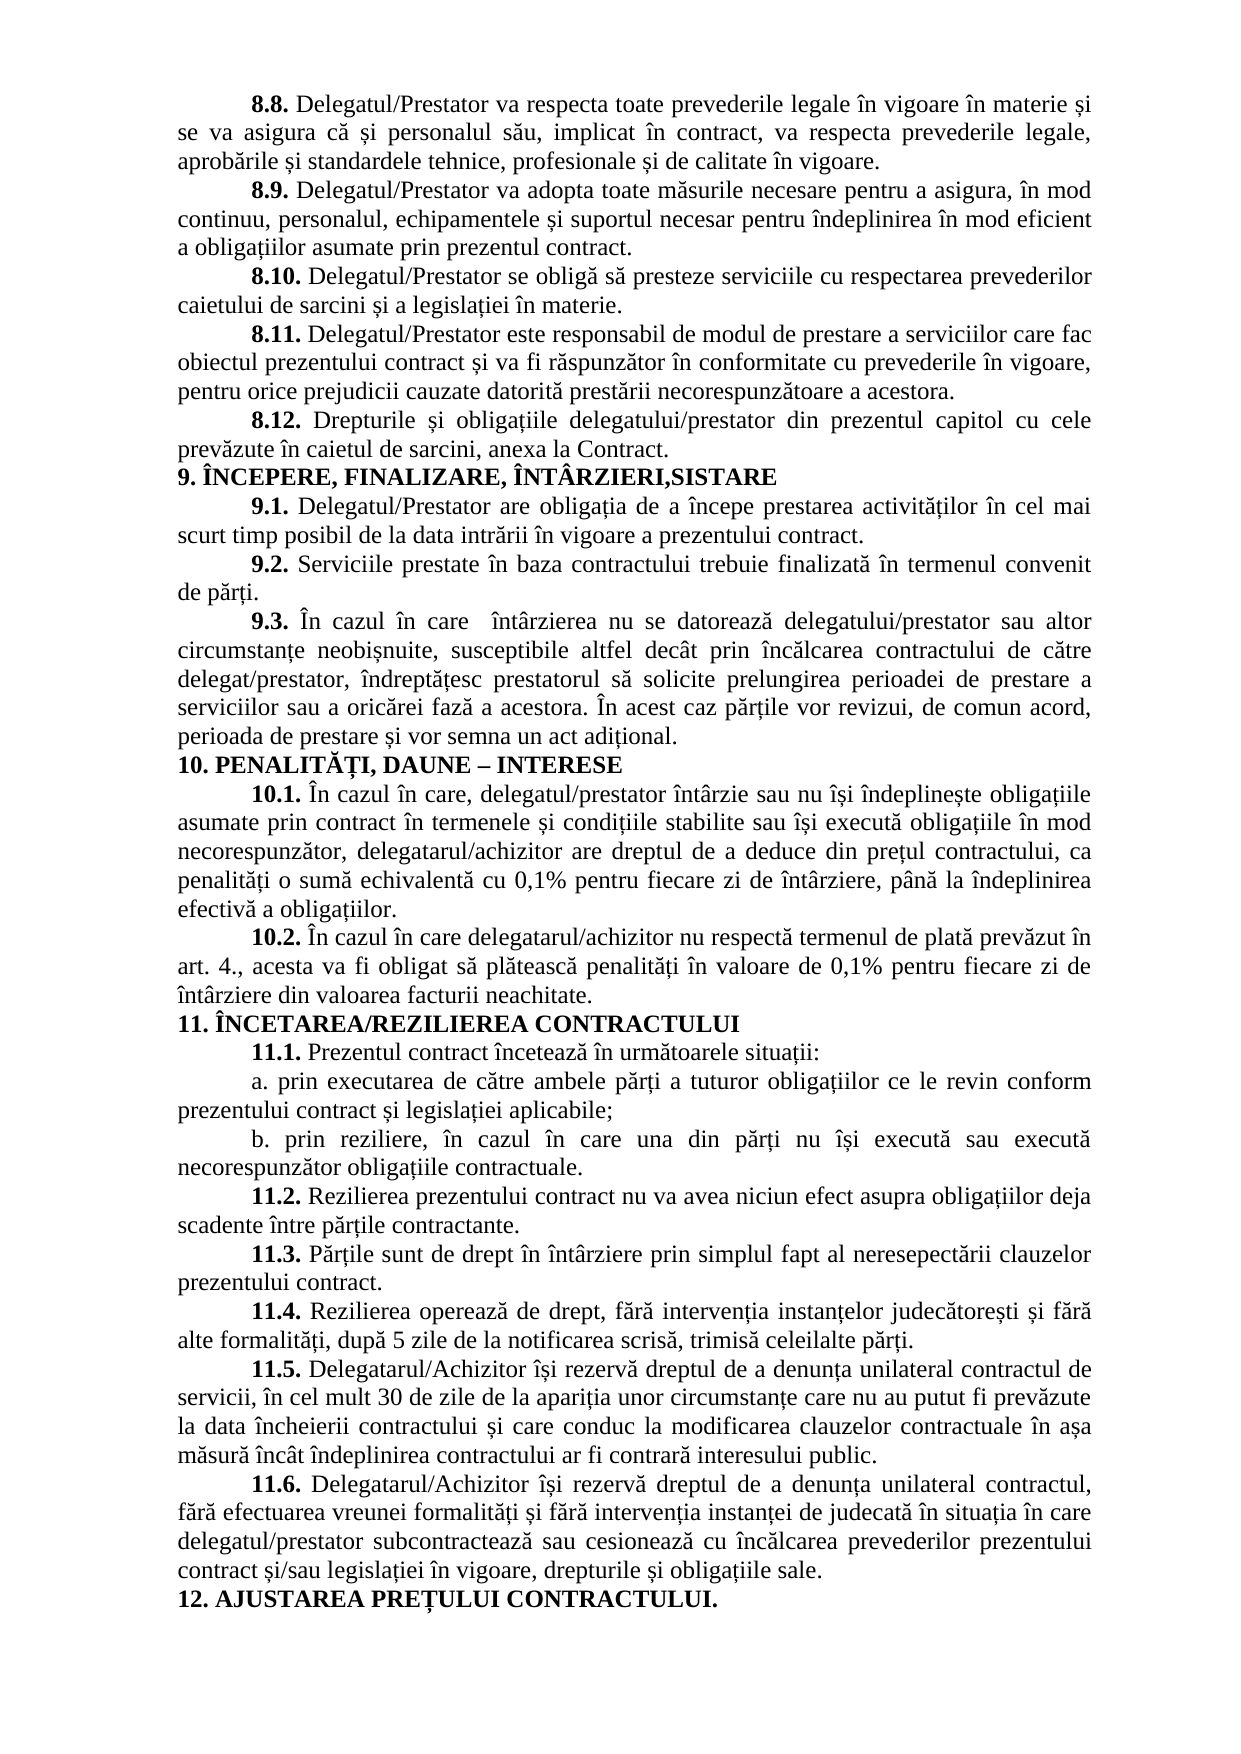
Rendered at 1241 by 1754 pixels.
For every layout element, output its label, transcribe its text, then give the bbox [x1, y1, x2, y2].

text 9. ÎNCEPERE, FINALIZARE, ÎNTÂRZIERI,SISTARE [177, 462, 1092, 491]
text 12. AJUSTAREA PREȚULUI CONTRACTULUI. [177, 1584, 1092, 1612]
text 11.1. Prezentul contract încetează în următoarele situații: [177, 1037, 1092, 1066]
text 11.5. Delegatarul/Achizitor își rezervă dreptul de a denunța unilateral contractul de servicii, în cel mult 30 de zile de la apariția unor circumstanțe care nu au putut fi prevăzute la data încheierii contractului și care conduc la modificarea clauzelor contractuale în așa măsură încât îndeplinirea contractului ar fi contrară interesului public. [177, 1354, 1092, 1469]
text 8.8. Delegatul/Prestator va respecta toate prevederile legale în vigoare în materie și se va asigura că și personalul său, implicat în contract, va respecta prevederile legale, aprobările și standardele tehnice, profesionale și de calitate în vigoare. [177, 89, 1092, 175]
text 11.2. Rezilierea prezentului contract nu va avea niciun efect asupra obligațiilor deja scadente între părțile contractante. [177, 1181, 1092, 1239]
text a. prin executarea de către ambele părți a tuturor obligațiilor ce le revin conform prezentului contract și legislației aplicabile; [177, 1066, 1092, 1124]
text 11.6. Delegatarul/Achizitor își rezervă dreptul de a denunța unilateral contractul, fără efectuarea vreunei formalități și fără intervenția instanței de judecată în situația în care delegatul/prestator subcontractează sau cesionează cu încălcarea prevederilor prezentului contract și/sau legislației în vigoare, drepturile și obligațiile sale. [177, 1469, 1092, 1584]
text 8.10. Delegatul/Prestator se obligă să presteze serviciile cu respectarea prevederilor caietului de sarcini și a legislației în materie. [177, 261, 1092, 319]
text 10.1. În cazul în care, delegatul/prestator întârzie sau nu își îndeplinește obligațiile asumate prin contract în termenele și condițiile stabilite sau își execută obligațiile în mod necorespunzător, delegatarul/achizitor are dreptul de a deduce din prețul contractului, ca penalități o sumă echivalentă cu 0,1% pentru fiecare zi de întârziere, până la îndeplinirea efectivă a obligațiilor. [177, 779, 1092, 922]
text 8.11. Delegatul/Prestator este responsabil de modul de prestare a serviciilor care fac obiectul prezentului contract și va fi răspunzător în conformitate cu prevederile în vigoare, pentru orice prejudicii cauzate datorită prestării necorespunzătoare a acestora. [177, 319, 1092, 405]
text b. prin reziliere, în cazul în care una din părți nu își execută sau execută necorespunzător obligațiile contractuale. [177, 1124, 1092, 1181]
text 8.12. Drepturile și obligațiile delegatului/prestator din prezentul capitol cu cele prevăzute în caietul de sarcini, anexa la Contract. [177, 405, 1092, 462]
text 9.3. În cazul în care întârzierea nu se datorează delegatului/prestator sau altor circumstanțe neobișnuite, susceptibile altfel decât prin încălcarea contractului de către delegat/prestator, îndreptățesc prestatorul să solicite prelungirea perioadei de prestare a serviciilor sau a oricărei fază a acestora. În acest caz părțile vor revizui, de comun acord, perioada de prestare și vor semna un act adițional. [177, 606, 1092, 750]
text 10. PENALITĂȚI, DAUNE – INTERESE [177, 750, 1092, 779]
text 11. ÎNCETAREA/REZILIEREA CONTRACTULUI [177, 1009, 1092, 1037]
text 10.2. În cazul în care delegatarul/achizitor nu respectă termenul de plată prevăzut în art. 4., acesta va fi obligat să plătească penalități în valoare de 0,1% pentru fiecare zi de întârziere din valoarea facturii neachitate. [177, 922, 1092, 1009]
text 8.9. Delegatul/Prestator va adopta toate măsurile necesare pentru a asigura, în mod continuu, personalul, echipamentele și suportul necesar pentru îndeplinirea în mod eficient a obligațiilor asumate prin prezentul contract. [177, 175, 1092, 261]
text 9.1. Delegatul/Prestator are obligația de a începe prestarea activităților în cel mai scurt timp posibil de la data intrării în vigoare a prezentului contract. [177, 491, 1092, 549]
text 11.4. Rezilierea operează de drept, fără intervenția instanțelor judecătorești și fără alte formalități, după 5 zile de la notificarea scrisă, trimisă celeilalte părți. [177, 1296, 1092, 1354]
text 9.2. Serviciile prestate în baza contractului trebuie finalizată în termenul convenit de părți. [177, 549, 1092, 606]
text 11.3. Părțile sunt de drept în întârziere prin simplul fapt al neresepectării clauzelor prezentului contract. [177, 1239, 1092, 1296]
